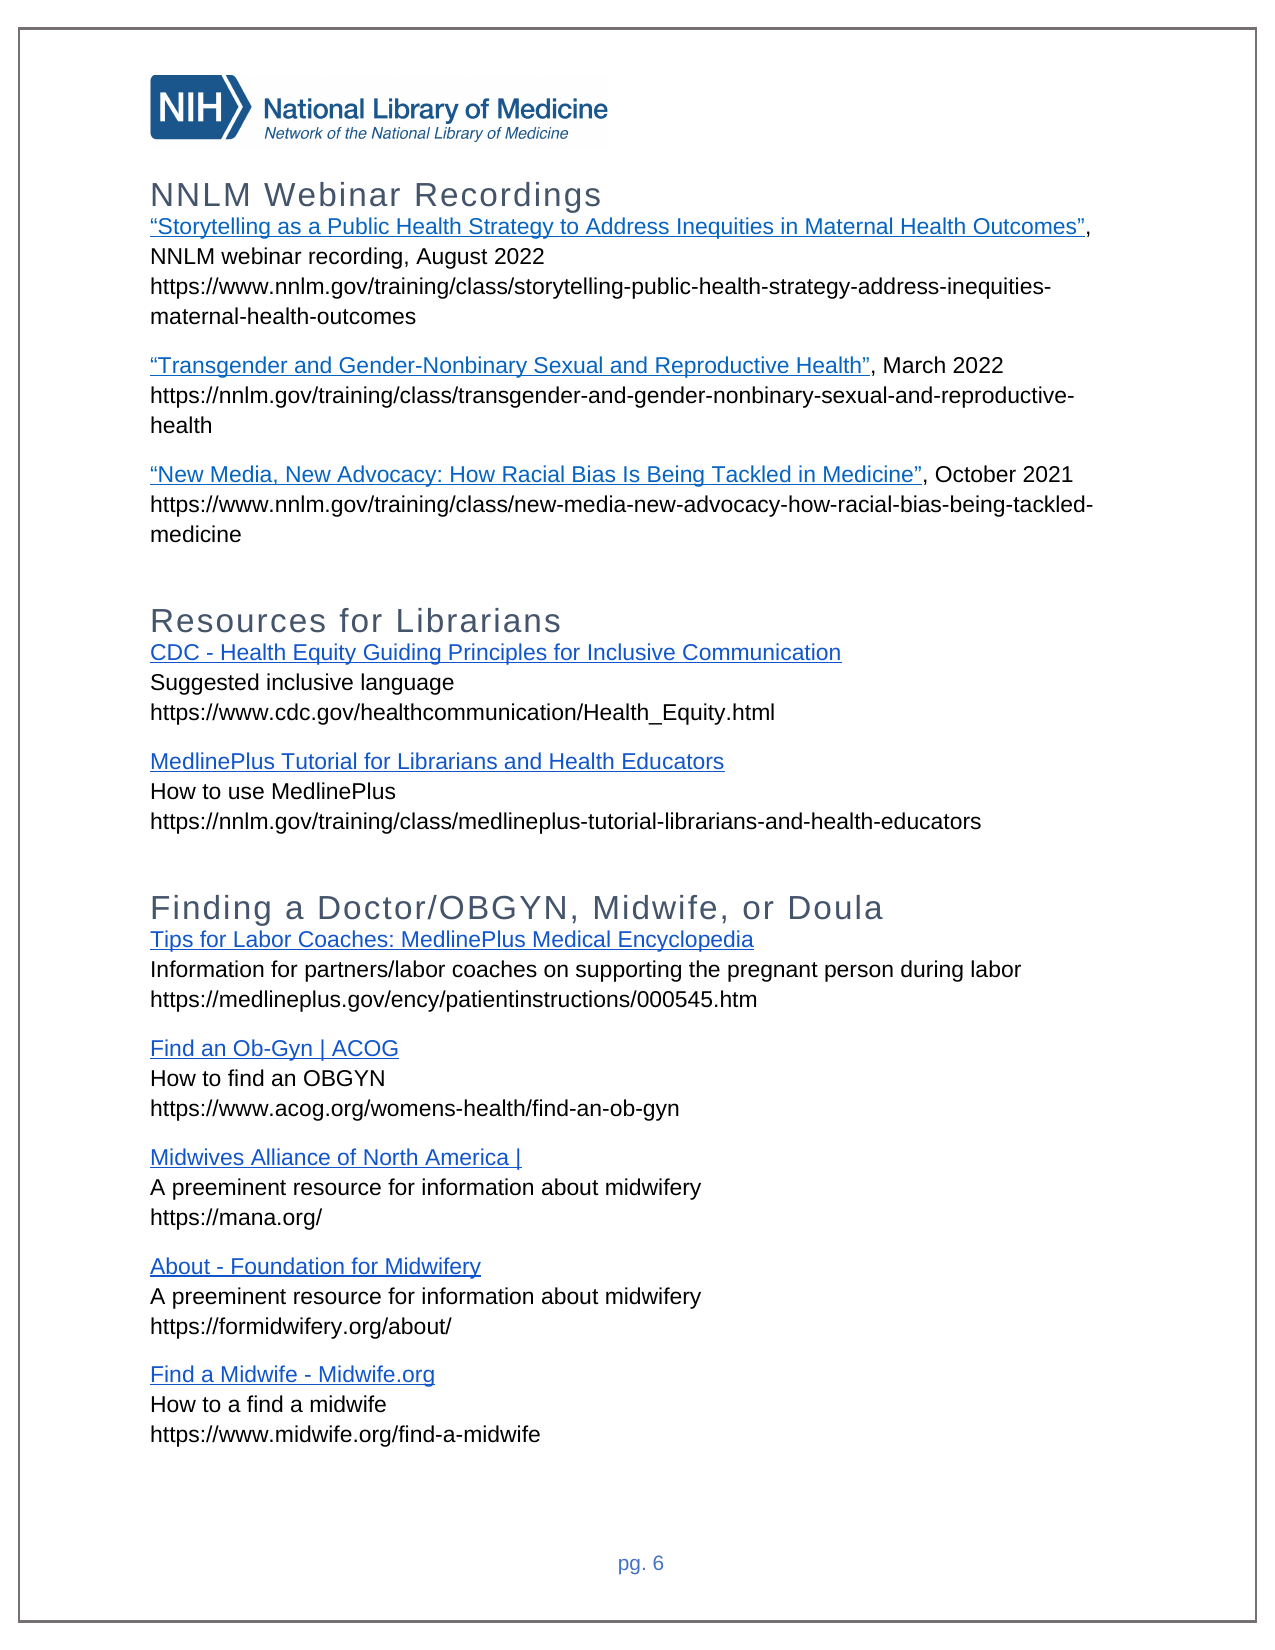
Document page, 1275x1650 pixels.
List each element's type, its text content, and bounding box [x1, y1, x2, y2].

text MedlinePlus Tutorial for Librarians and Health Educators How to use MedlinePlus https://nnlm.gov/training/class/medlineplus-tutorial-librarians-and-health-educators [150, 748, 1125, 834]
text “Transgender and Gender-Nonbinary Sexual and Reproductive Health”, March 2022 https://nnlm.gov/training/class/transgender-and-gender-nonbinary-sexual-and-reproductive-health [150, 352, 1125, 438]
subtitle Resources for Librarians [150, 601, 1125, 639]
text Find an Ob-Gyn | ACOG How to find an OBGYN https://www.acog.org/womens-health/find-an-ob-gyn [150, 1035, 1125, 1121]
text CDC - Health Equity Guiding Principles for Inclusive Communication Suggested inclusive language https://www.cdc.gov/healthcommunication/Health_Equity.html [150, 639, 1125, 726]
text “New Media, New Advocacy: How Racial Bias Is Being Tackled in Medicine”, October 2021 https://www.nnlm.gov/training/class/new-media-new-advocacy-how-racial-bias-being-tackled-medicine [150, 461, 1125, 547]
text Tips for Labor Coaches: MedlinePlus Medical Encyclopedia Information for partners/labor coaches on supporting the pregnant person during labor https://medlineplus.gov/ency/patientinstructions/000545.htm [150, 926, 1125, 1013]
subtitle Finding a Doctor/OBGYN, Midwife, or Doula [150, 888, 1125, 926]
text Find a Midwife - Midwife.org How to a find a midwife https://www.midwife.org/find-a-midwife [150, 1361, 1125, 1448]
text About - Foundation for Midwifery A preeminent resource for information about midwifery https://formidwifery.org/about/ [150, 1253, 1125, 1339]
subtitle NNLM Webinar Recordings [150, 175, 1125, 213]
text Midwives Alliance of North America | A preeminent resource for information about midwifery https://mana.org/ [150, 1144, 1125, 1230]
picture [150, 75, 608, 149]
text “Storytelling as a Public Health Strategy to Address Inequities in Maternal Health Outcomes”, NNLM webinar recording, August 2022 https://www.nnlm.gov/training/class/storytelling-public-health-strategy-address-inequities-maternal-health-outcomes [150, 213, 1125, 329]
